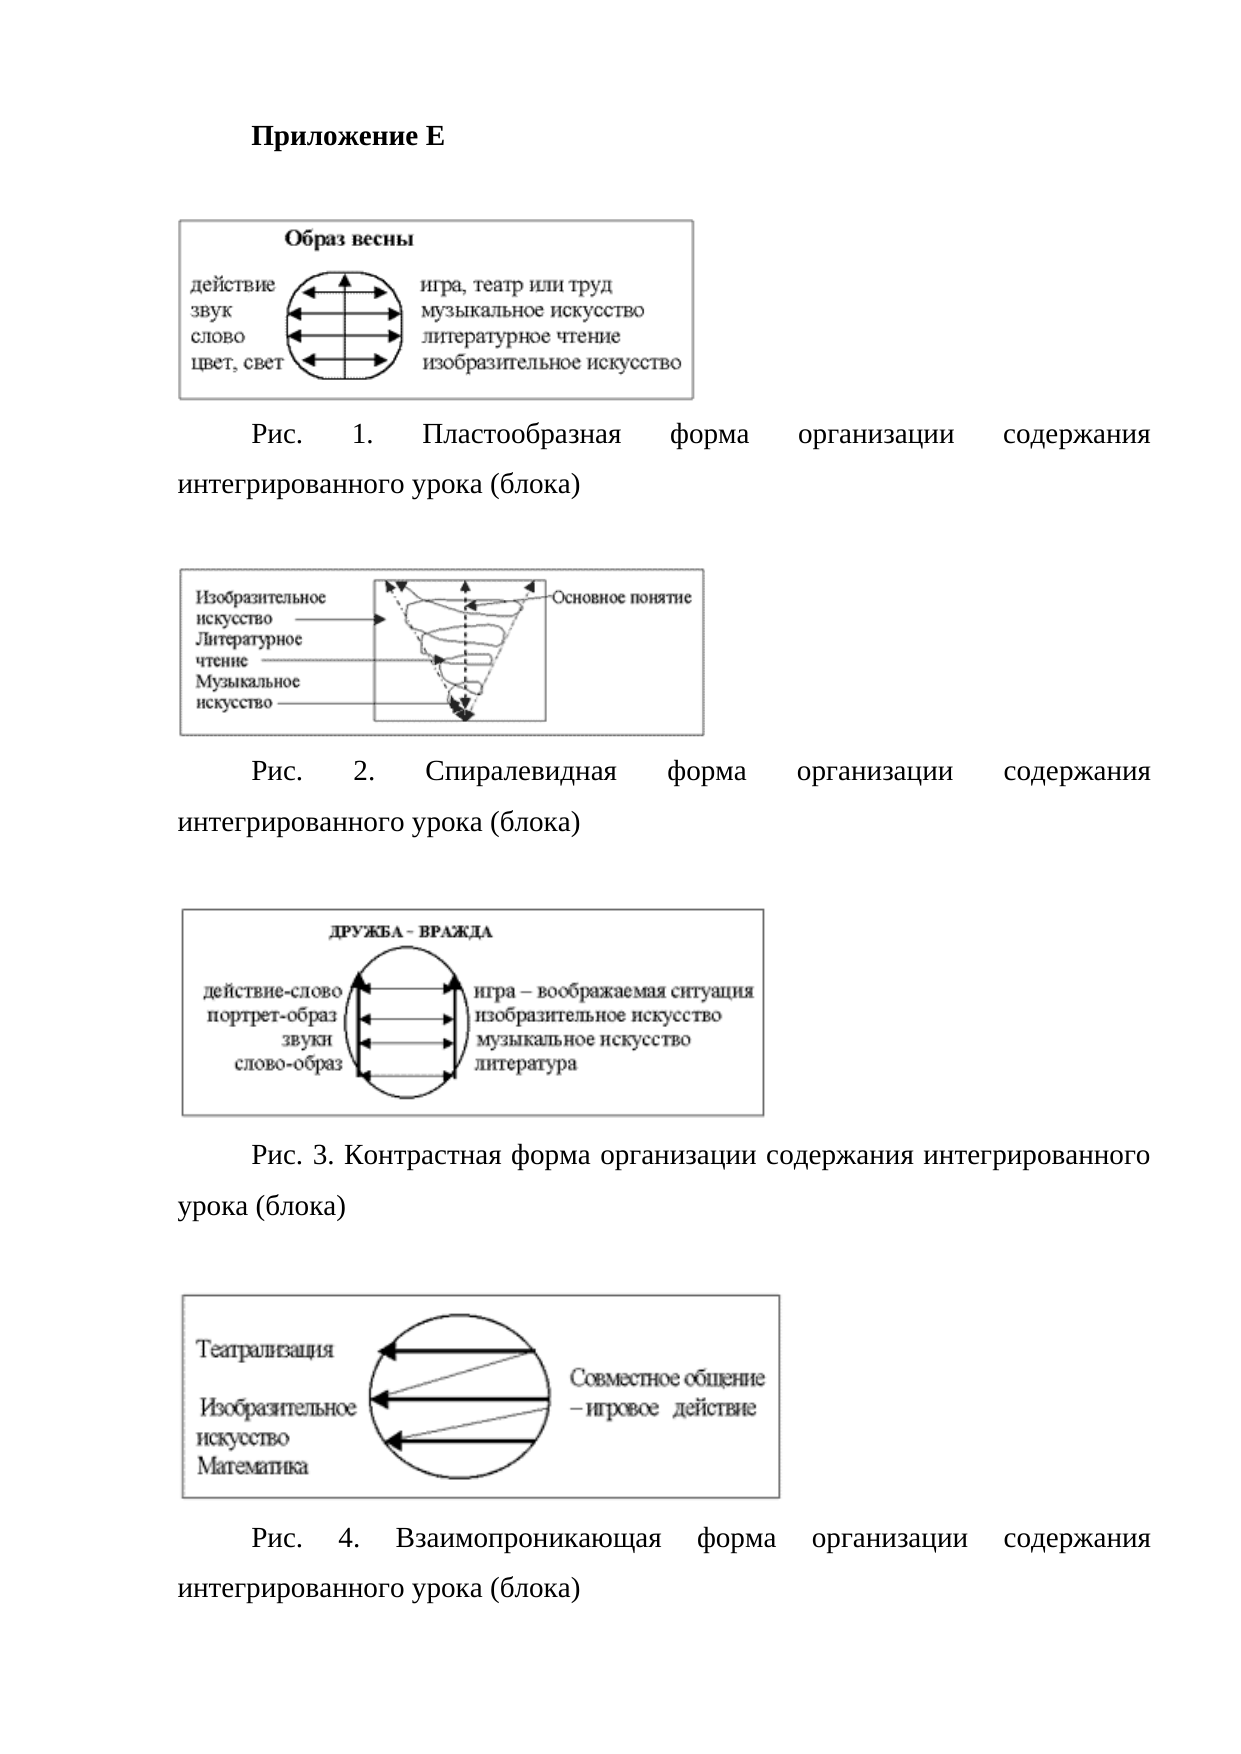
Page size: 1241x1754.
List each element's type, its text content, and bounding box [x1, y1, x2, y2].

picture [177, 566, 709, 739]
text Рис. 2. Спиралевидная форма организации содержания интегрированного урока (блока) [177, 753, 1152, 837]
text Рис. 4. Взаимопроникающая форма организации содержания интегрированного урока (блока) [177, 1520, 1152, 1604]
text Рис. 1. Пластообразная форма организации содержания интегрированного урока (блока) [177, 416, 1152, 500]
text Приложение E [177, 118, 1152, 152]
picture [177, 1288, 784, 1506]
picture [177, 218, 696, 402]
picture [177, 904, 768, 1123]
subtitle Рис. 3. Контрастная форма организации содержания интегрированного урока (блока) [177, 1137, 1152, 1221]
